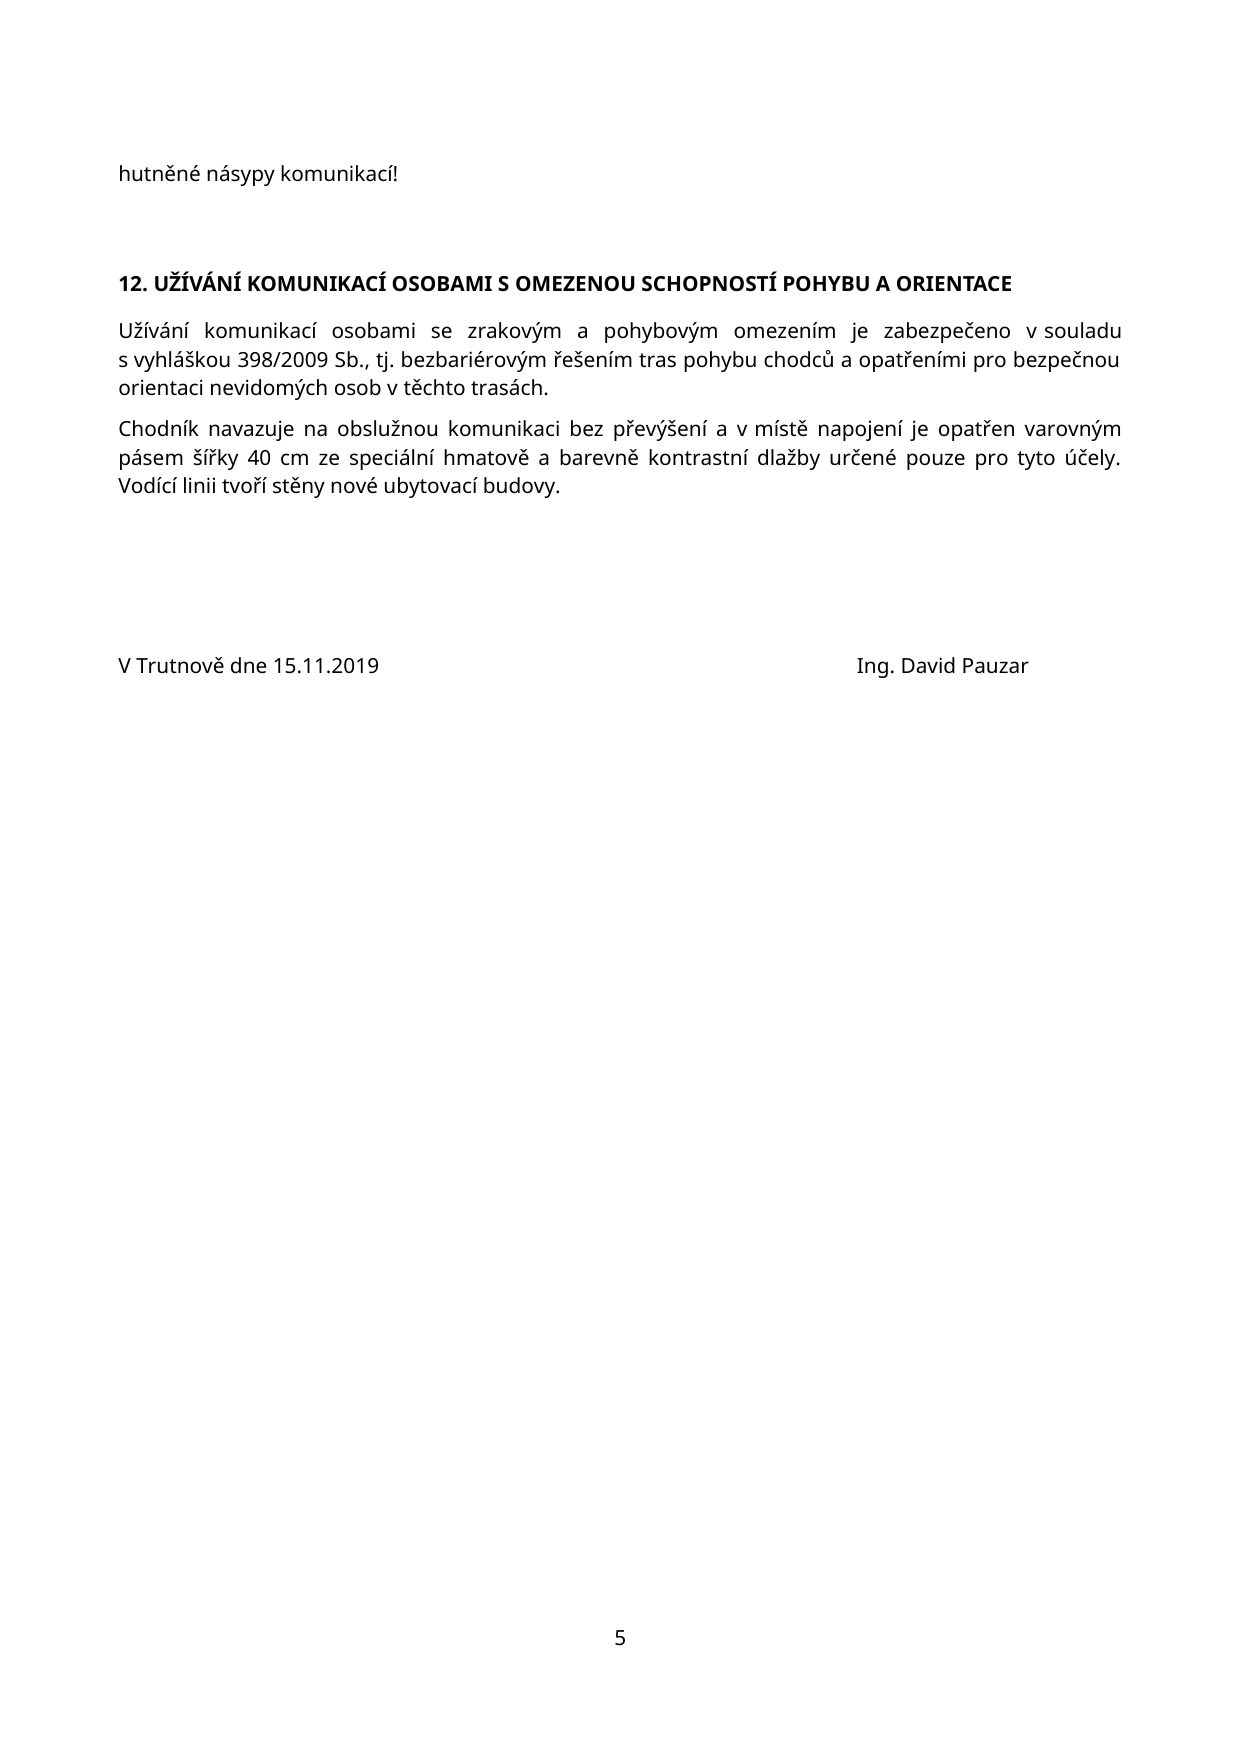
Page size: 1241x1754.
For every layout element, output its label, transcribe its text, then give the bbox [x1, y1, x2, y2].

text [118, 159, 1122, 187]
text V Trutnově dne 15.11.2019 Ing. David Pauzar [118, 651, 1122, 679]
text Užívání komunikací osobami se zrakovým a pohybovým omezením je zabezpečeno v souladu s vyhláškou 398/2009 Sb., tj. bezbariérovým řešením tras pohybu chodců a opatřeními pro bezpečnou orientaci nevidomých osob v těchto trasách. [118, 317, 1122, 402]
subtitle 12. UŽÍVÁNÍ KOMUNIKACÍ OSOBAMI S OMEZENOU SCHOPNOSTÍ POHYBU A ORIENTACE [118, 269, 1122, 298]
text Chodník navazuje na obslužnou komunikaci bez převýšení a v místě napojení je opatřen varovným pásem šířky 40 cm ze speciální hmatově a barevně kontrastní dlažby určené pouze pro tyto účely. Vodící linii tvoří stěny nové ubytovací budovy. [118, 414, 1122, 500]
